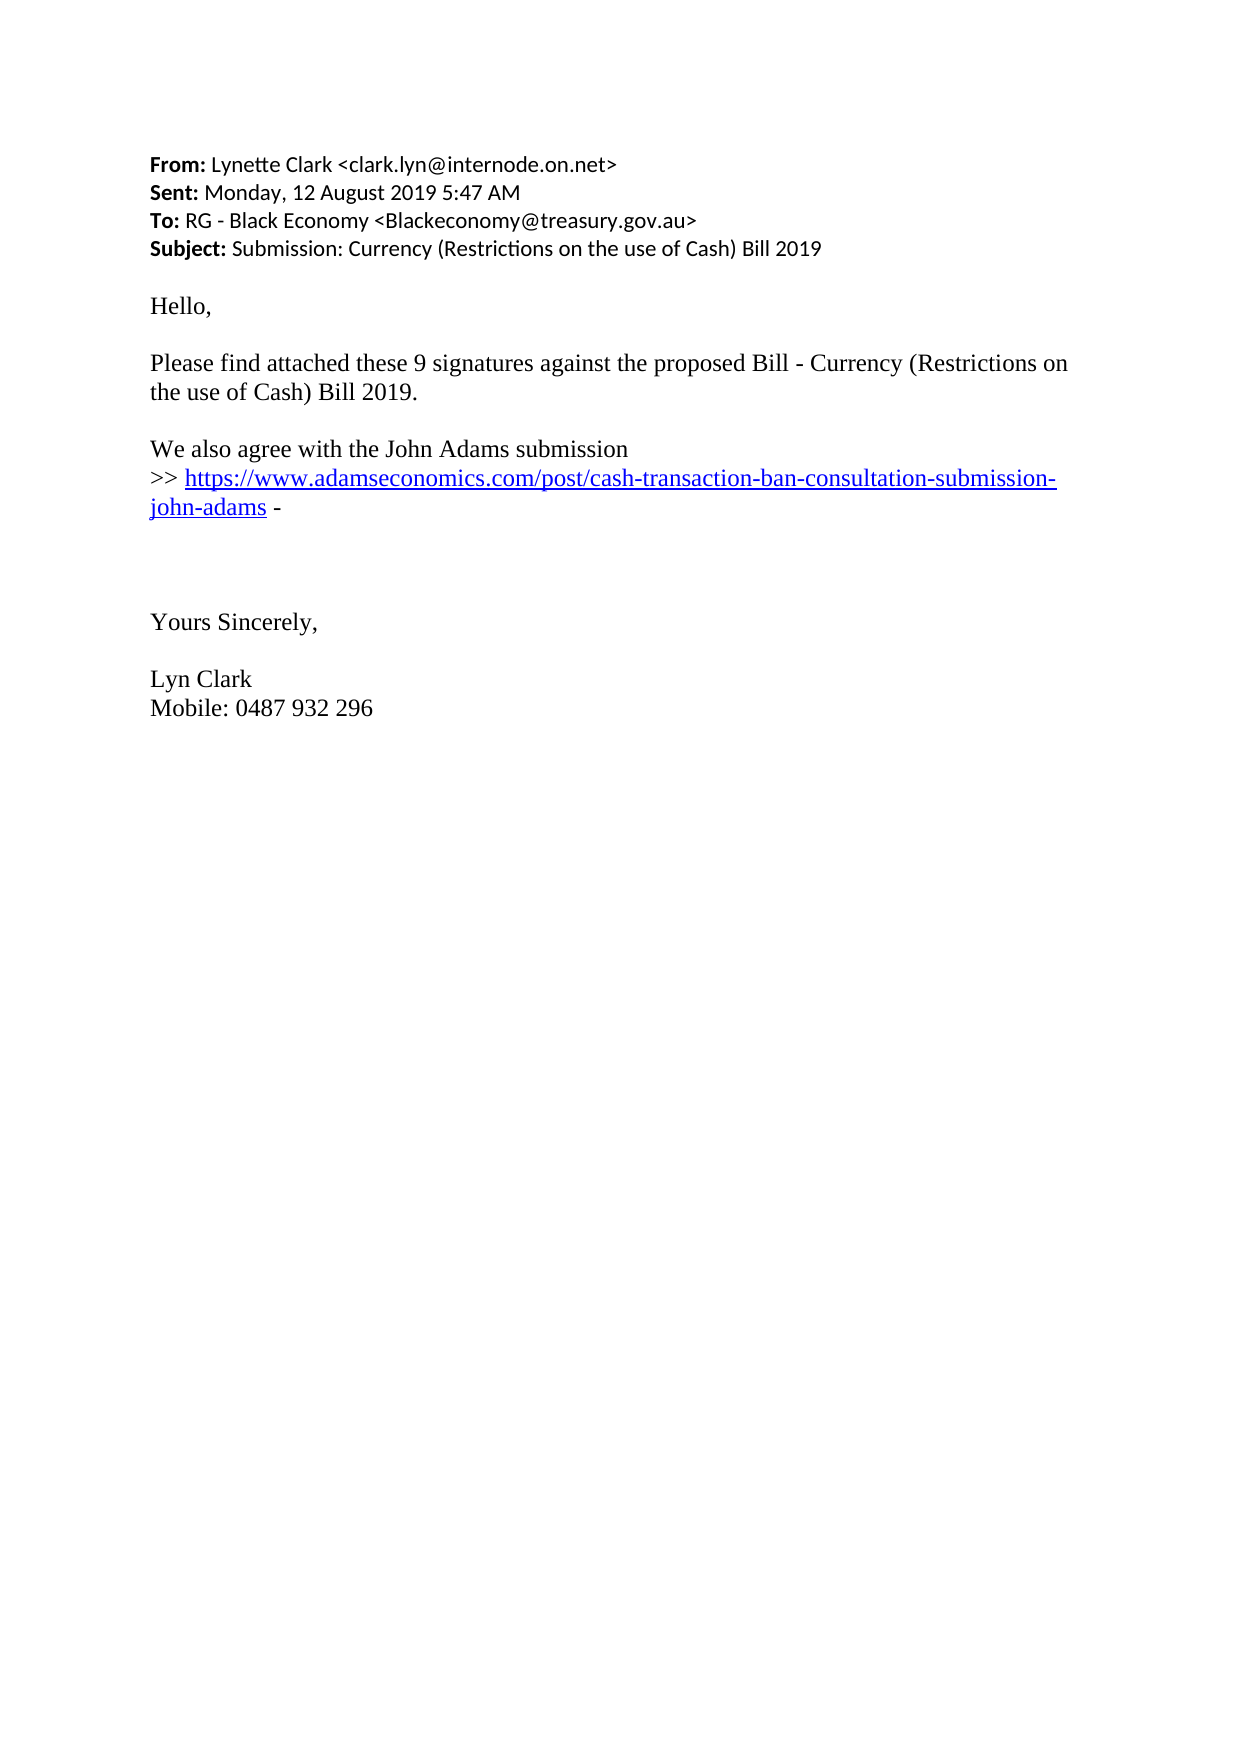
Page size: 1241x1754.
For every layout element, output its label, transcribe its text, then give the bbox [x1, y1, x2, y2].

text Hello, [150, 291, 1090, 319]
text Lyn Clark [150, 664, 1090, 693]
text We also agree with the John Adams submission >> https://www.adamseconomics.com/post/cash-transaction-ban-consultation-submission-john-adams - [150, 434, 1090, 521]
text From: Lynette Clark <clark.lyn@internode.on.net> Sent: Monday, 12 August 2019 5:47 AM To: RG - Black Economy <Blackeconomy@treasury.gov.au> Subject: Submission: Currency (Restrictions on the use of Cash) Bill 2019 [150, 150, 1090, 262]
text Yours Sincerely, [150, 607, 1090, 636]
text Mobile: 0487 932 296 [150, 693, 1090, 722]
text Please find attached these 9 signatures against the proposed Bill - Currency (Restrictions on the use of Cash) Bill 2019. [150, 348, 1090, 406]
